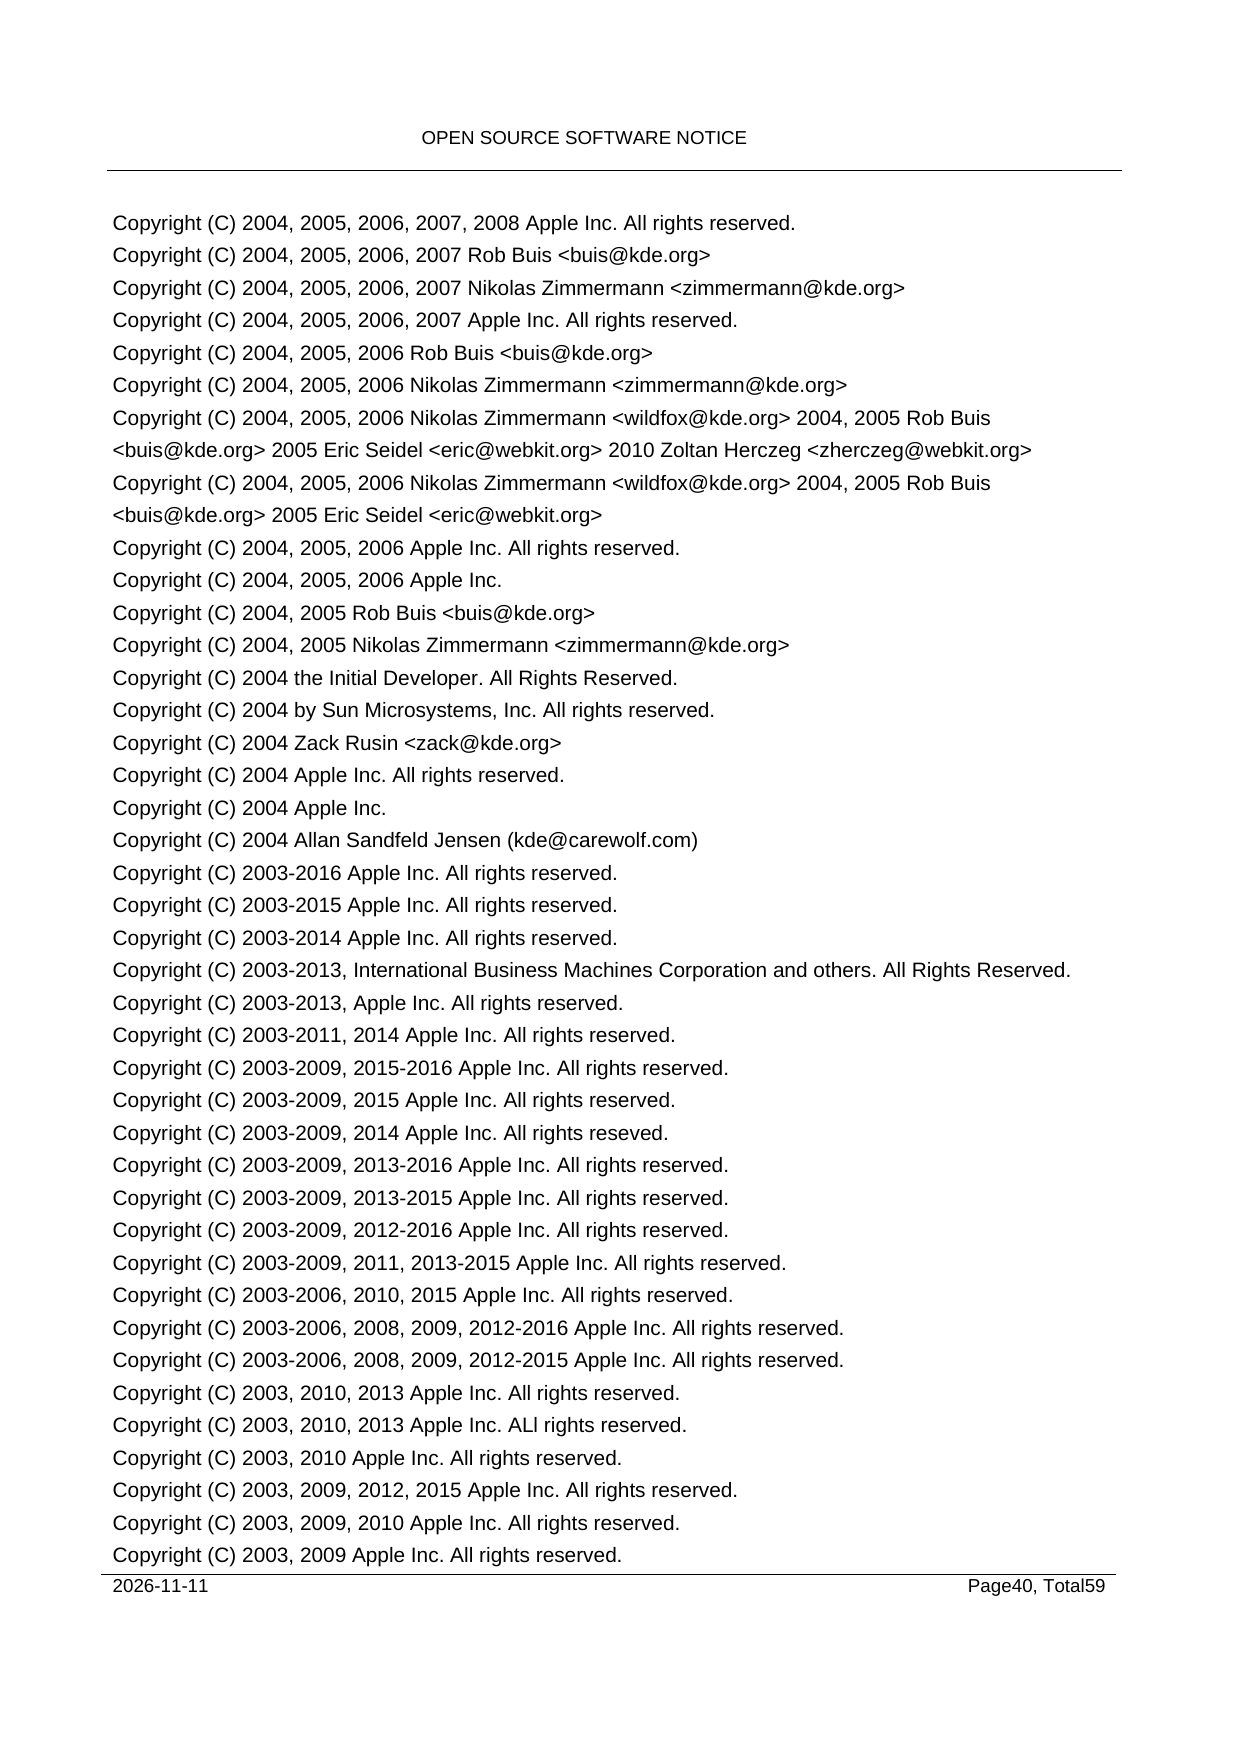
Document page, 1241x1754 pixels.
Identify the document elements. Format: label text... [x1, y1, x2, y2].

text Copyright (C) 2004, 2005, 2006 Nikolas Zimmermann <wildfox@kde.org> 2004, 2005 Rob Buis <buis@kde.org> 2005 Eric Seidel <eric@webkit.org> 2010 Zoltan Herczeg <zherczeg@webkit.org> [112, 401, 1128, 466]
text Copyright (C) 2004, 2005, 2006, 2007, 2008 Apple Inc. All rights reserved. [112, 206, 1128, 239]
text Copyright (C) 2003-2016 Apple Inc. All rights reserved. [112, 856, 1128, 889]
text Copyright (C) 2004 the Initial Developer. All Rights Reserved. [112, 661, 1128, 694]
text Copyright (C) 2003-2015 Apple Inc. All rights reserved. [112, 889, 1128, 921]
text Copyright (C) 2003, 2010, 2013 Apple Inc. ALl rights reserved. [112, 1409, 1128, 1441]
text Copyright (C) 2004 by Sun Microsystems, Inc. All rights reserved. [112, 694, 1128, 726]
text Copyright (C) 2003, 2009, 2012, 2015 Apple Inc. All rights reserved. [112, 1474, 1128, 1506]
text Copyright (C) 2003-2009, 2015-2016 Apple Inc. All rights reserved. [112, 1051, 1128, 1084]
text Copyright (C) 2004, 2005, 2006 Nikolas Zimmermann <wildfox@kde.org> 2004, 2005 Rob Buis <buis@kde.org> 2005 Eric Seidel <eric@webkit.org> [112, 466, 1128, 531]
text Copyright (C) 2003-2006, 2008, 2009, 2012-2015 Apple Inc. All rights reserved. [112, 1344, 1128, 1376]
text Copyright (C) 2003-2009, 2013-2016 Apple Inc. All rights reserved. [112, 1149, 1128, 1181]
text Copyright (C) 2004, 2005, 2006, 2007 Nikolas Zimmermann <zimmermann@kde.org> [112, 271, 1128, 304]
text Copyright (C) 2003-2009, 2011, 2013-2015 Apple Inc. All rights reserved. [112, 1246, 1128, 1279]
text Copyright (C) 2003, 2010 Apple Inc. All rights reserved. [112, 1441, 1128, 1474]
text Copyright (C) 2003, 2009 Apple Inc. All rights reserved. [112, 1539, 1128, 1571]
text Copyright (C) 2004, 2005, 2006 Apple Inc. [112, 564, 1128, 596]
text Copyright (C) 2004, 2005, 2006 Apple Inc. All rights reserved. [112, 531, 1128, 564]
text Copyright (C) 2003-2009, 2015 Apple Inc. All rights reserved. [112, 1084, 1128, 1116]
text Copyright (C) 2004 Zack Rusin <zack@kde.org> [112, 726, 1128, 759]
text Copyright (C) 2003-2013, Apple Inc. All rights reserved. [112, 986, 1128, 1019]
text Copyright (C) 2003-2011, 2014 Apple Inc. All rights reserved. [112, 1019, 1128, 1051]
text Copyright (C) 2003-2009, 2013-2015 Apple Inc. All rights reserved. [112, 1181, 1128, 1214]
text Copyright (C) 2004, 2005, 2006 Nikolas Zimmermann <zimmermann@kde.org> [112, 369, 1128, 401]
text Copyright (C) 2003, 2009, 2010 Apple Inc. All rights reserved. [112, 1506, 1128, 1539]
text Copyright (C) 2003-2009, 2014 Apple Inc. All rights reseved. [112, 1116, 1128, 1149]
text Copyright (C) 2003-2006, 2008, 2009, 2012-2016 Apple Inc. All rights reserved. [112, 1311, 1128, 1344]
text Copyright (C) 2004, 2005, 2006, 2007 Rob Buis <buis@kde.org> [112, 239, 1128, 271]
text Copyright (C) 2004, 2005, 2006, 2007 Apple Inc. All rights reserved. [112, 304, 1128, 336]
text Copyright (C) 2003, 2010, 2013 Apple Inc. All rights reserved. [112, 1376, 1128, 1409]
text Copyright (C) 2003-2013, International Business Machines Corporation and others. All Rights Reserved. [112, 954, 1128, 986]
text Copyright (C) 2004 Allan Sandfeld Jensen (kde@carewolf.com) [112, 824, 1128, 856]
text Copyright (C) 2004, 2005 Nikolas Zimmermann <zimmermann@kde.org> [112, 629, 1128, 661]
text Copyright (C) 2004 Apple Inc. All rights reserved. [112, 759, 1128, 791]
text Copyright (C) 2003-2009, 2012-2016 Apple Inc. All rights reserved. [112, 1214, 1128, 1246]
text Copyright (C) 2004, 2005, 2006 Rob Buis <buis@kde.org> [112, 336, 1128, 369]
text Copyright (C) 2003-2006, 2010, 2015 Apple Inc. All rights reserved. [112, 1279, 1128, 1311]
text Copyright (C) 2004 Apple Inc. [112, 791, 1128, 824]
text Copyright (C) 2004, 2005 Rob Buis <buis@kde.org> [112, 596, 1128, 629]
text Copyright (C) 2003-2014 Apple Inc. All rights reserved. [112, 921, 1128, 954]
